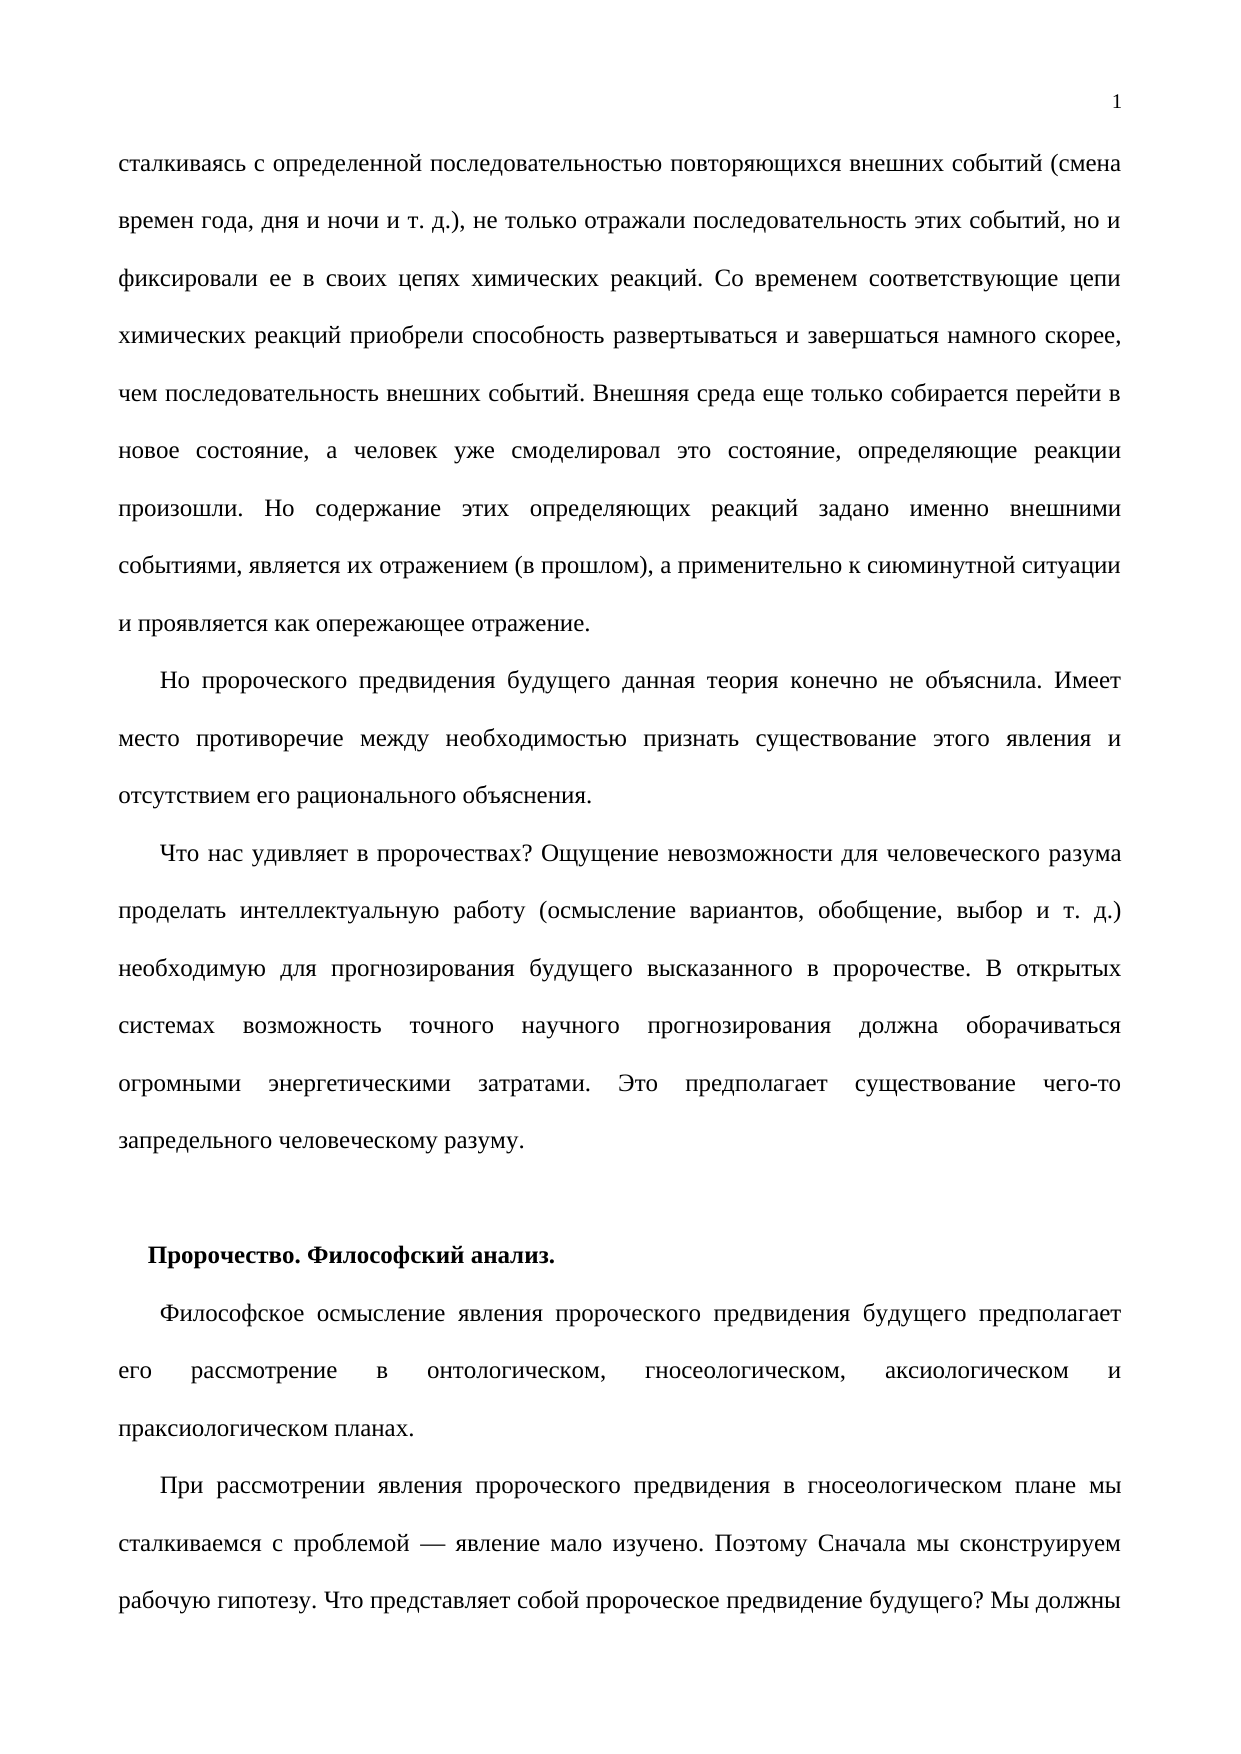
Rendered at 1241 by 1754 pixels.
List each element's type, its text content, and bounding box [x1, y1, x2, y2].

text Что нас удивляет в пророчествах? Ощущение невозможности для человеческого разума проделать интеллектуальную работу (осмысление вариантов, обобщение, выбор и т. д.) необходимую для прогнозирования будущего высказанного в пророчестве. В открытых системах возможность точного научного прогнозирования должна оборачиваться огромными энергетическими затратами. Это предполагает существование чего-то запредельного человеческому разуму. [118, 838, 1122, 1154]
subtitle Пророчество. Философский анализ. [118, 1240, 1122, 1269]
text Но пророческого предвидения будущего данная теория конечно не объяснила. Имеет место противоречие между необходимостью признать существование этого явления и отсутствием его рационального объяснения. [118, 665, 1122, 809]
text Философское осмысление явления пророческого предвидения будущего предполагает его рассмотрение в онтологическом, гносеологическом, аксиологическом и праксиологическом планах. [118, 1298, 1122, 1441]
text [118, 148, 1122, 636]
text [118, 1470, 1122, 1614]
